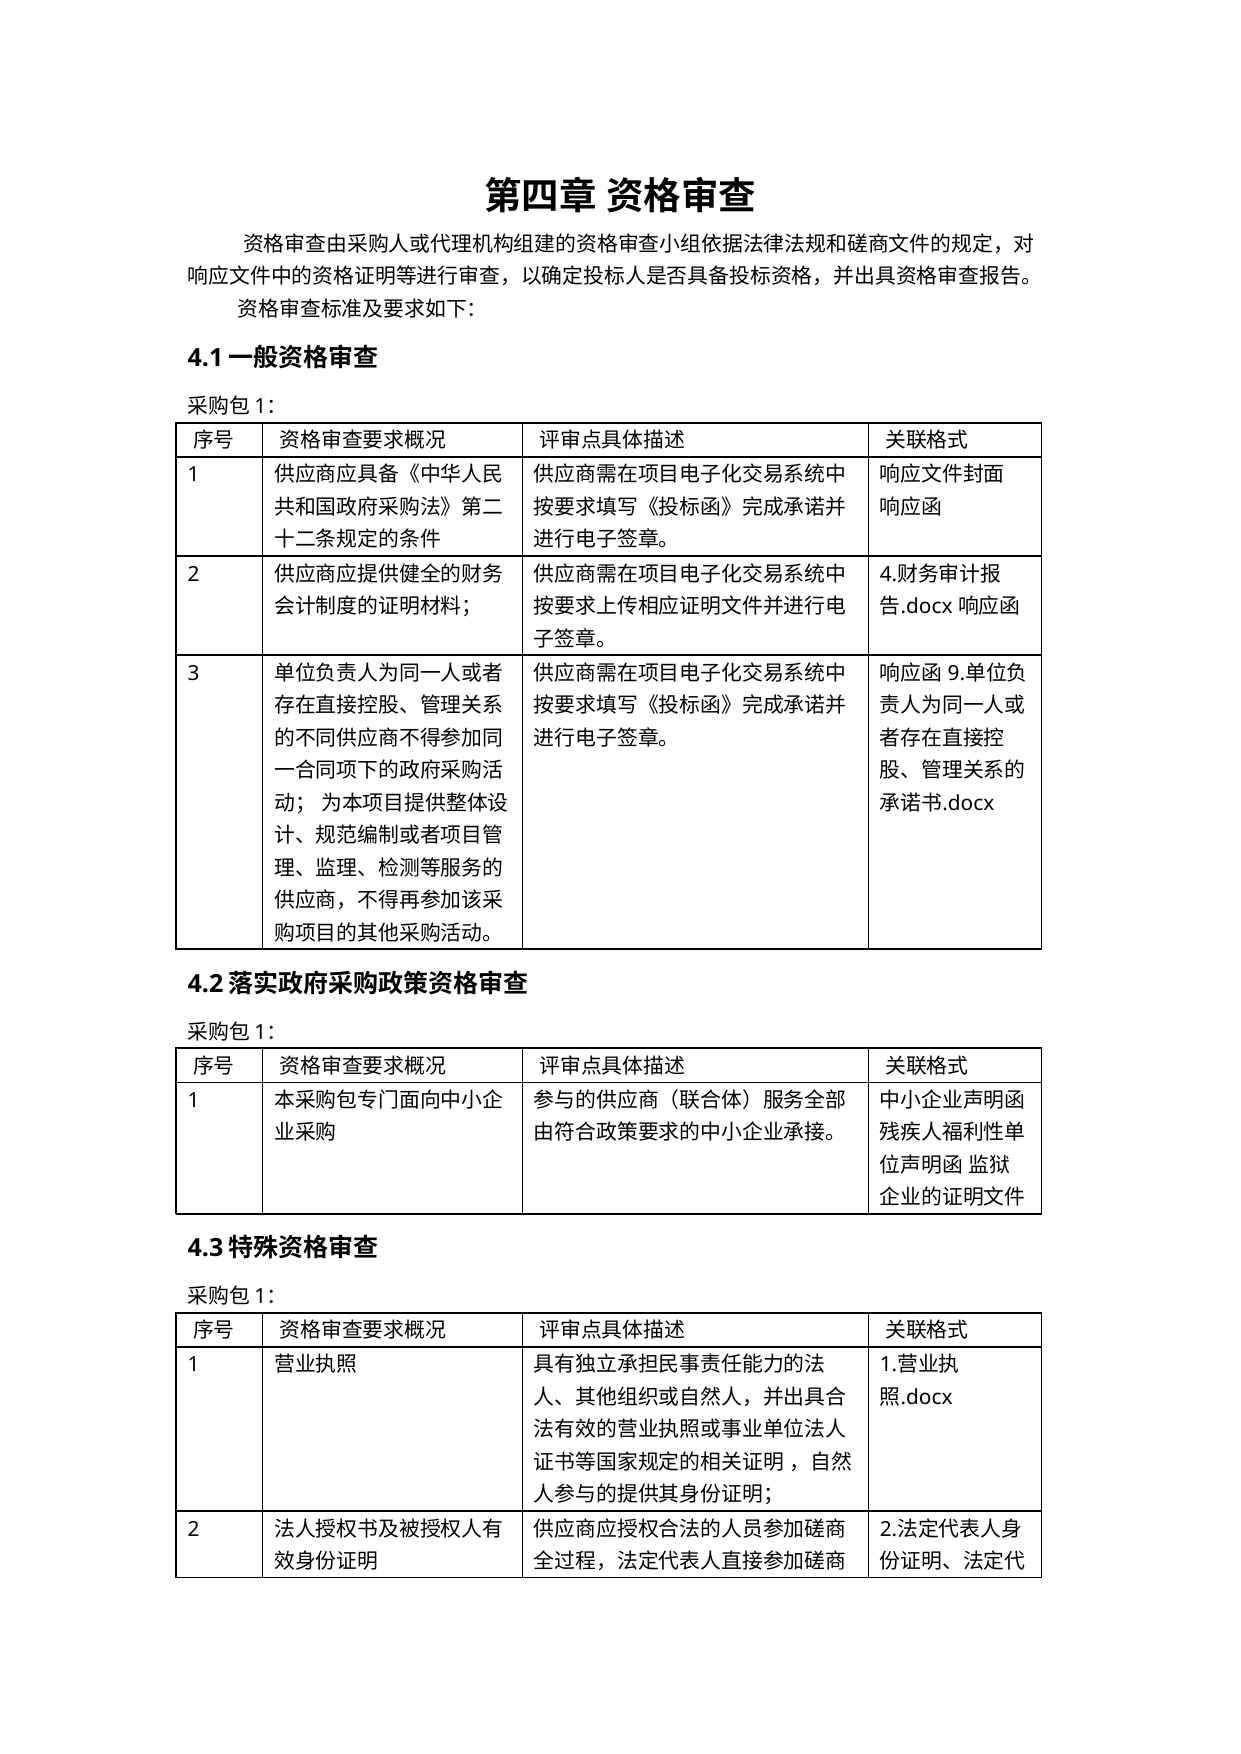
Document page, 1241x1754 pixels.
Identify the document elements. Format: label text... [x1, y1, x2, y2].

table_cell 本采购包专门面向中小企业采购 [263, 1083, 522, 1213]
text 采购包1： [187, 1279, 1053, 1312]
table_cell 1.营业执照.docx [869, 1348, 1041, 1510]
table_cell 1 [177, 1348, 262, 1510]
table_header 关联格式 [869, 1049, 1041, 1081]
table_cell 2 [177, 557, 262, 654]
table_cell 供应商需在项目电子化交易系统中按要求填写《投标函》完成承诺并进行电子签章。 [523, 458, 868, 555]
table_cell 中小企业声明函 残疾人福利性单位声明函 监狱企业的证明文件 [869, 1083, 1041, 1213]
text 采购包1： [187, 1015, 1053, 1047]
table_cell 法人授权书及被授权人有效身份证明 [263, 1512, 522, 1577]
table_cell 营业执照 [263, 1348, 522, 1510]
table_cell 1 [177, 458, 262, 555]
table_cell 供应商需在项目电子化交易系统中按要求上传相应证明文件并进行电子签章。 [523, 557, 868, 654]
table_cell 参与的供应商（联合体）服务全部由符合政策要求的中小企业承接。 [523, 1083, 868, 1213]
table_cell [869, 1512, 1041, 1577]
table_header 评审点具体描述 [523, 424, 868, 456]
table_cell 4.财务审计报告.docx 响应函 [869, 557, 1041, 654]
table_header 序号 [177, 1049, 262, 1081]
table_cell 2 [177, 1512, 262, 1577]
table_cell 具有独立承担民事责任能力的法人、其他组织或自然人，并出具合法有效的营业执照或事业单位法人证书等国家规定的相关证明 ，自然人参与的提供其身份证明； [523, 1348, 868, 1510]
table_cell 3 [177, 656, 262, 948]
text 4.1一般资格审查 [187, 324, 1053, 389]
text 第四章 资格审查 [187, 162, 1053, 227]
table_header 资格审查要求概况 [263, 1314, 522, 1346]
table_cell 供应商应提供健全的财务会计制度的证明材料； [263, 557, 522, 654]
table_header 资格审查要求概况 [263, 1049, 522, 1081]
table_header 序号 [177, 1314, 262, 1346]
table_header 关联格式 [869, 424, 1041, 456]
table_header 序号 [177, 424, 262, 456]
text 资格审查标准及要求如下： [187, 292, 1053, 324]
table_header 资格审查要求概况 [263, 424, 522, 456]
text 4.3特殊资格审查 [187, 1214, 1053, 1279]
table_header 评审点具体描述 [523, 1314, 868, 1346]
table_cell 响应文件封面 响应函 [869, 458, 1041, 555]
table_cell 单位负责人为同一人或者存在直接控股、管理关系的不同供应商不得参加同一合同项下的政府采购活动； 为本项目提供整体设计、规范编制或者项目管理、监理、检测等服务的供应商，不得再参加该采购项目的其他采购活动。 [263, 656, 522, 948]
table_header 评审点具体描述 [523, 1049, 868, 1081]
table_cell 响应函 9.单位负责人为同一人或者存在直接控股、管理关系的承诺书.docx [869, 656, 1041, 948]
text 采购包1： [187, 389, 1053, 422]
table_cell 供应商应具备《中华人民共和国政府采购法》第二十二条规定的条件 [263, 458, 522, 555]
table_cell 1 [177, 1083, 262, 1213]
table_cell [523, 1512, 868, 1577]
table_cell 供应商需在项目电子化交易系统中按要求填写《投标函》完成承诺并进行电子签章。 [523, 656, 868, 948]
table_header 关联格式 [869, 1314, 1041, 1346]
text 资格审查由采购人或代理机构组建的资格审查小组依据法律法规和磋商文件的规定，对响应文件中的资格证明等进行审查，以确定投标人是否具备投标资格，并出具资格审查报告。 [187, 227, 1053, 292]
text 4.2落实政府采购政策资格审查 [187, 950, 1053, 1015]
